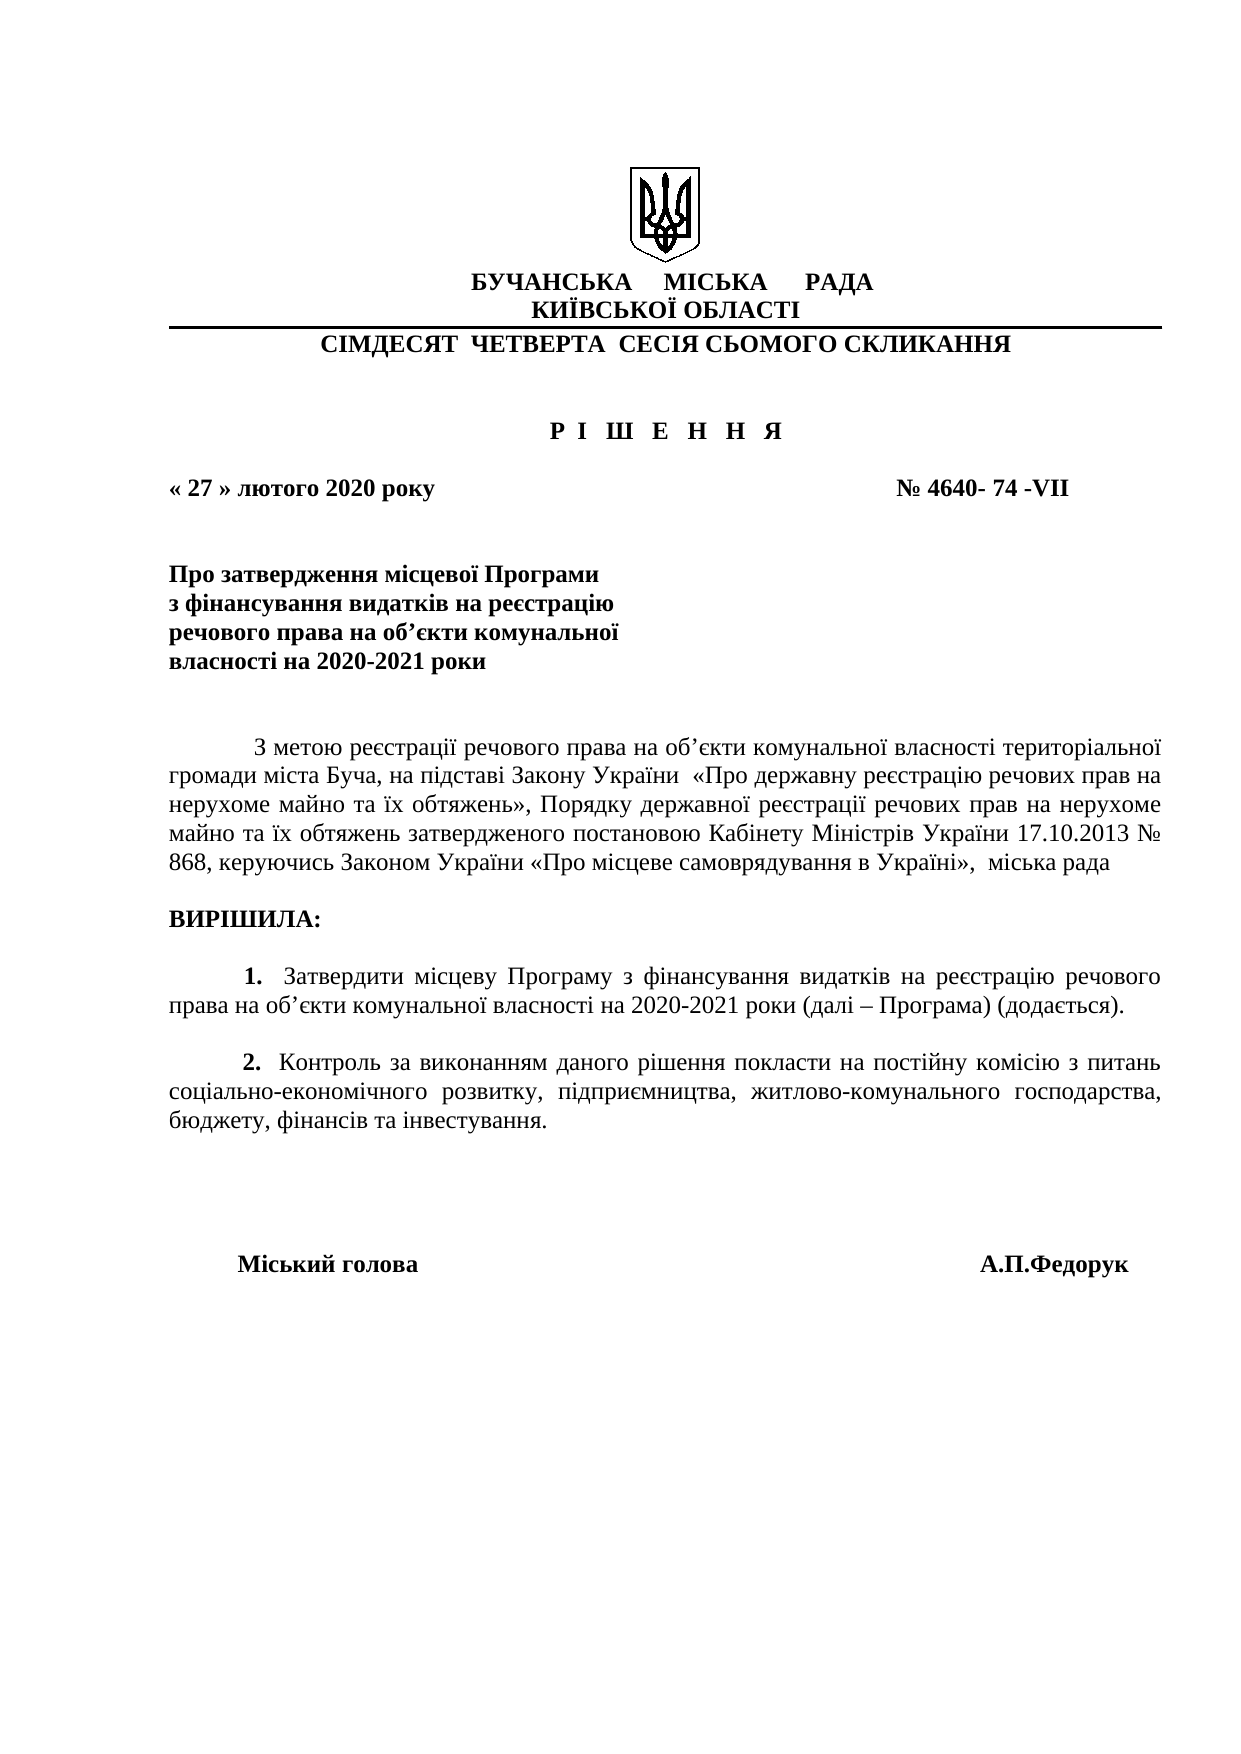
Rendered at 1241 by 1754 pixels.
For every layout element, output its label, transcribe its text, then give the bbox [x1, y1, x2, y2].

text 2. Контроль за виконанням даного рішення покласти на постійну комісію з питань соціально-економічного розвитку, підприємництва, житлово-комунального господарства, бюджету, фінансів та інвестування. [169, 1047, 1162, 1134]
subtitle « 27 » лютого 2020 року № 4640- 74 -VІІ [169, 473, 1162, 502]
subtitle власності на 2020-2021 роки [169, 646, 862, 674]
text З метою реєстрації речового права на об’єкти комунальної власності територіальної громади міста Буча, на підставі Закону України «Про державну реєстрацію речових прав на нерухоме майно та їх обтяжень», Порядку державної реєстрації речових прав на нерухоме майно та їх обтяжень затвердженого постановою Кабінету Міністрів України 17.10.2013 № 868, керуючись Законом України «Про місцеве самоврядування в Україні», міська рада [169, 732, 1162, 875]
text ВИРІШИЛА: [169, 904, 1162, 932]
subtitle Про затвердження місцевої Програми [169, 559, 862, 588]
subtitle з фінансування видатків на реєстрацію [169, 588, 862, 617]
subtitle Р І Ш Е Н Н Я [169, 416, 1162, 444]
subtitle 1. Затвердити місцеву Програму з фінансування видатків на реєстрацію речового права на об’єкти комунальної власності на 2020-2021 роки (далі – Програма) (додається). [169, 961, 1162, 1019]
subtitle КИЇВСЬКОЇ ОБЛАСТІ [169, 296, 1162, 326]
text Міський голова А.П.Федорук [169, 1249, 1162, 1306]
text БУЧАНСЬКА МІСЬКА РАДА ПРОЕКТ [169, 267, 1162, 296]
text СІМДЕСЯТ ЧЕТВЕРТА СЕСІЯ СЬОМОГО СКЛИКАННЯ [169, 329, 1162, 358]
subtitle речового права на об’єкти комунальної [169, 617, 862, 646]
